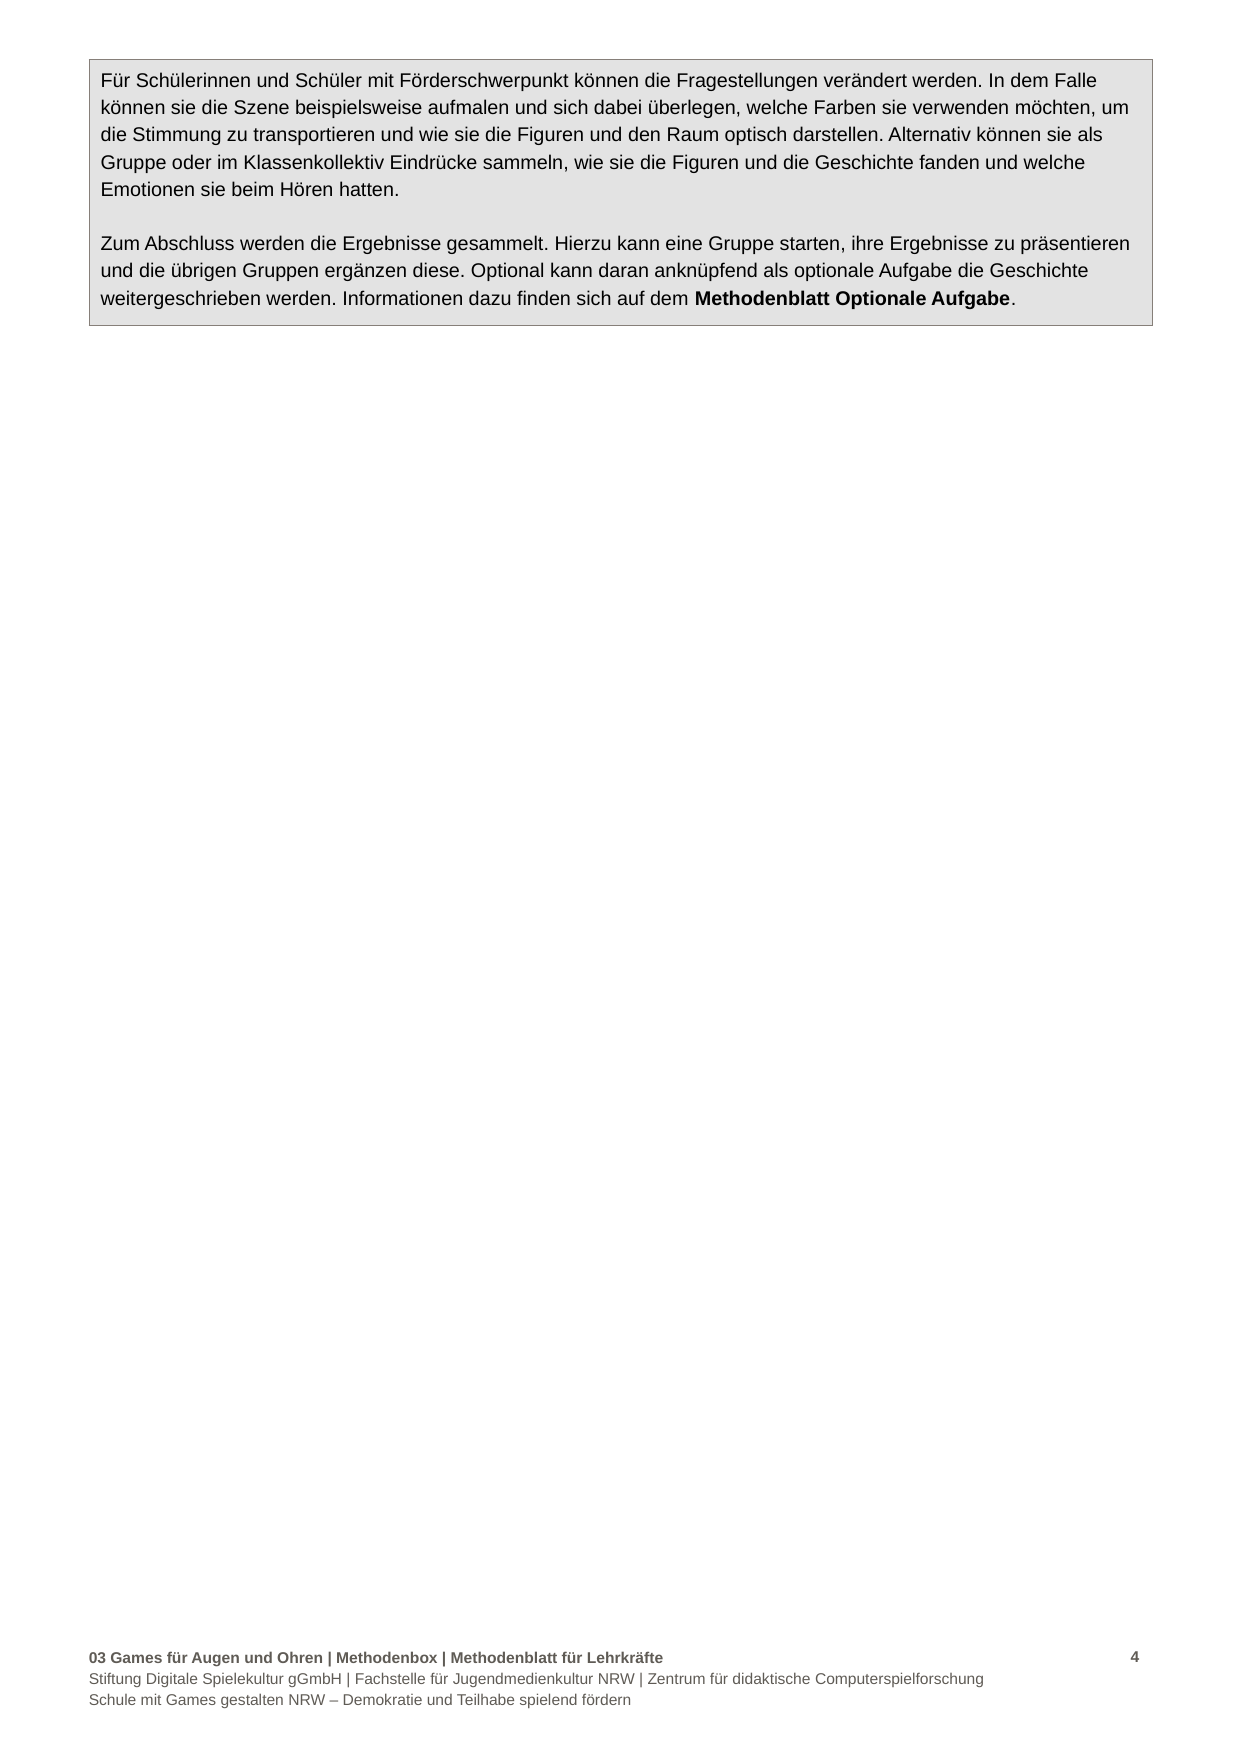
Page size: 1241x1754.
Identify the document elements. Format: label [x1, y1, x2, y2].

table_header [90, 60, 1152, 325]
